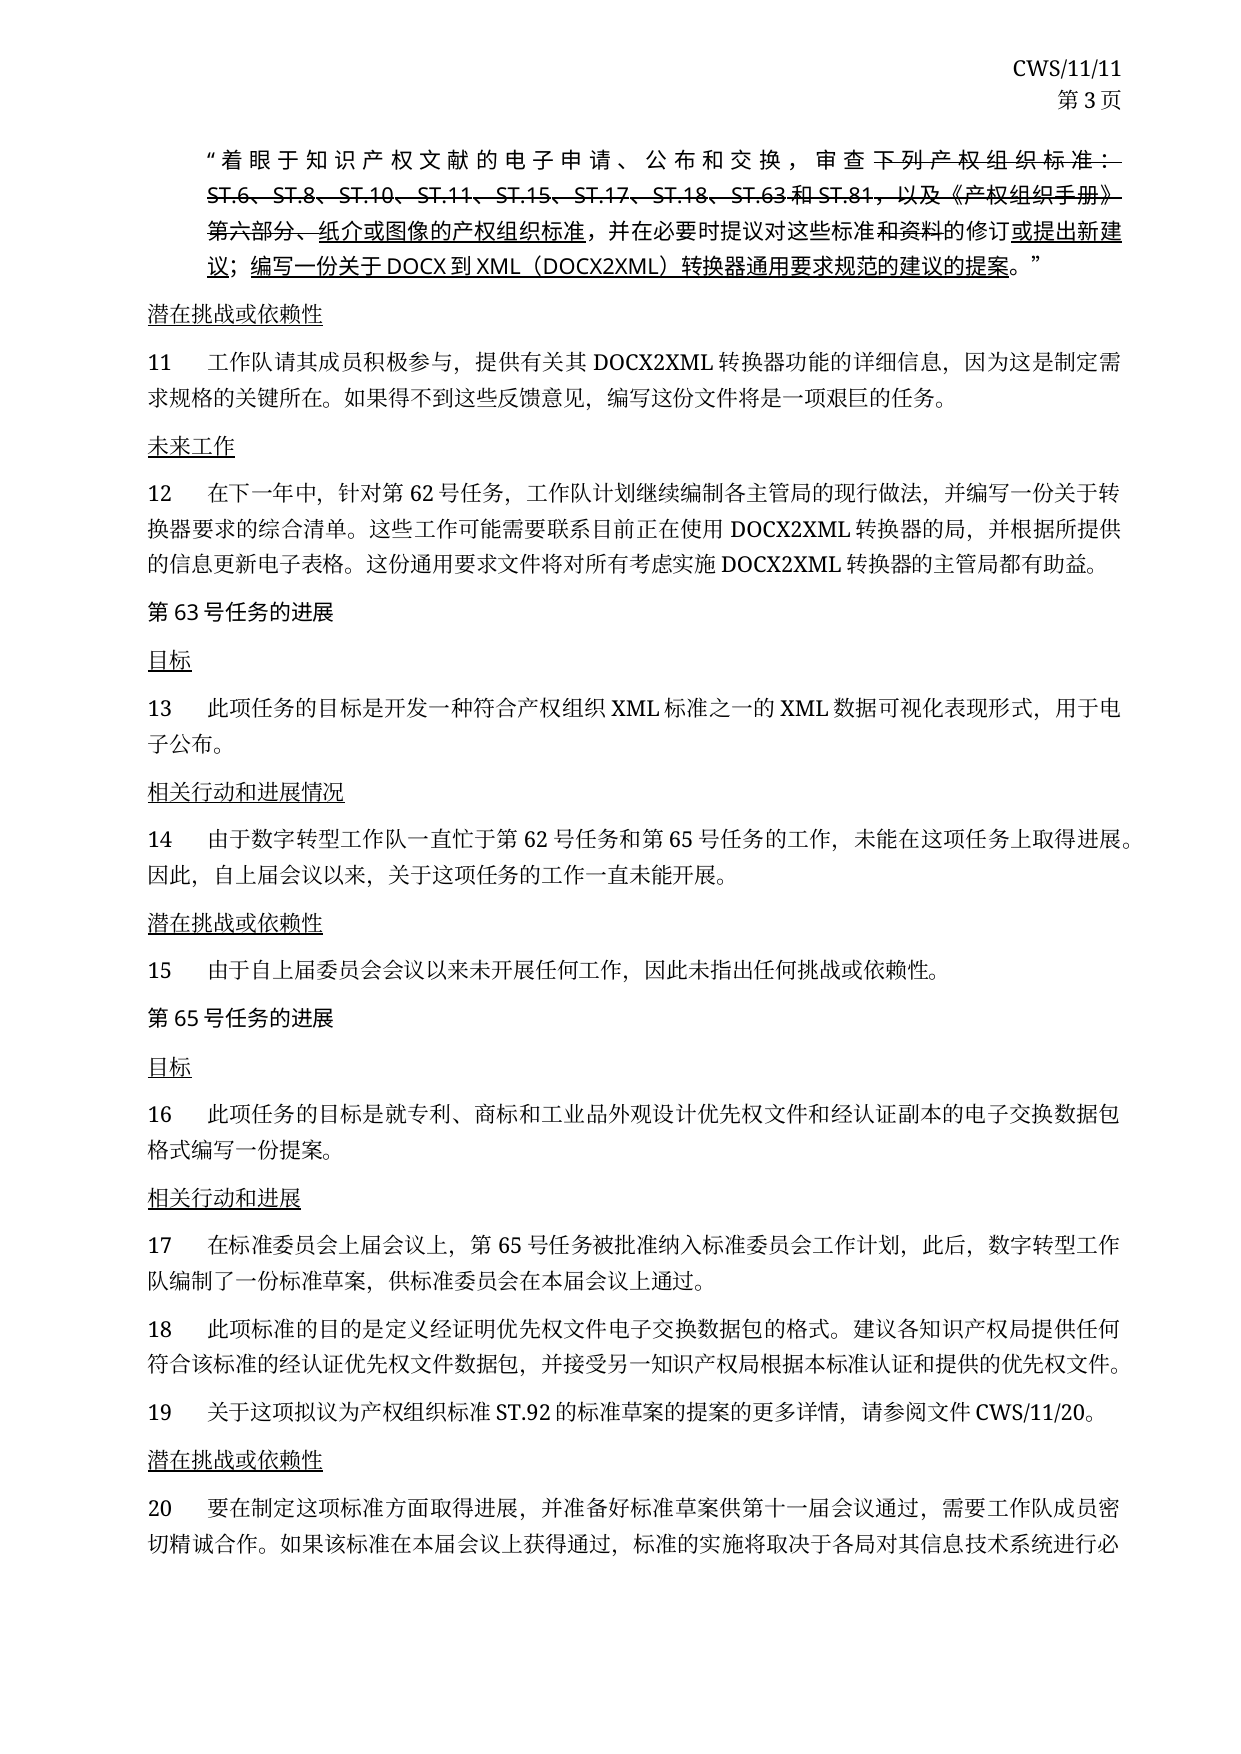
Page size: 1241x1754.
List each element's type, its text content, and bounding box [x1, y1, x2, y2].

subtitle 目标 [148, 639, 1122, 675]
text 由于自上届委员会会议以来未开展任何工作，因此未指出任何挑战或依赖性。 [148, 950, 1122, 985]
subtitle 第65号任务的进展 [148, 998, 1122, 1033]
subtitle 潜在挑战或依赖性 [148, 902, 1122, 937]
subtitle 目标 [148, 1046, 1122, 1081]
text 此项任务的目标是就专利、商标和工业品外观设计优先权文件和经认证副本的电子交换数据包格式编写一份提案。 [148, 1094, 1122, 1164]
text 此项标准的目的是定义经证明优先权文件电子交换数据包的格式。建议各知识产权局提供任何符合该标准的经认证优先权文件数据包，并接受另一知识产权局根据本标准认证和提供的优先权文‍件。 [148, 1308, 1122, 1379]
text 工作队请其成员积极参与，提供有关其DOCX2XML转换器功能的详细信息，因为这是制定需求规格的关键所在。如果得不到这些反馈意见，编写这份文件将是一项艰巨的任务。 [148, 342, 1122, 412]
subtitle 潜在挑战或依赖性 [148, 294, 1122, 329]
text 关于这项拟议为产权组织标准ST.92的标准草案的提案的更多详情，请参阅文件CWS/11/20。 [148, 1392, 1122, 1427]
text 由于数字转型工作队一直忙于第62号任务和第65号任务的工作，未能在这项任务上取得进展。因此，自上届会议以来，关于这项任务的工作一直未能开展。 [148, 819, 1122, 889]
text 在标准委员会上届会议上，第65号任务被批准纳入标准委员会工作计划，此后，数字转型工作队编制了一份标准草案，供标准委员会在本届会议上通过。 [148, 1225, 1122, 1296]
text 在下一年中，针对第62号任务，工作队计划继续编制各主管局的现行做法，并编写一份关于转换器要求的综合清单。这些工作可能需要联系目前正在使用DOCX2XML转换器的局，并根据所提供的信息更新电子表格。这份通用要求文件将对所有考虑实施DOCX2XML转换器的主管局都有助益。 [148, 473, 1122, 579]
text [148, 1487, 1122, 1558]
subtitle 未来工作 [148, 425, 1122, 460]
subtitle 潜在挑战或依赖性 [148, 1439, 1122, 1475]
subtitle 相关行动和进展情况 [148, 771, 1122, 806]
text 此项任务的目标是开发一种符合产权组织XML标准之一的XML数据可视化表现形式，用于电子公‍布。 [148, 687, 1122, 758]
subtitle 第63号任务的进展 [148, 592, 1122, 627]
subtitle 相关行动和进展 [148, 1177, 1122, 1212]
text “着眼于知识产权文献的电子申请、公布和交换，审查下列产权组织标准：ST.6、ST.8、ST.10、ST.11、ST.15、ST.17、ST.18、ST.63和ST.81，以及《产权组织手册》第六部分、纸介或图像的产权组织标准，并在必要时提议对这些标准和资料的修订或提出新建议；编写一份关于DOCX到XML（DOCX2XML）转换器通用要求规范的建议的提案。” [207, 139, 1122, 281]
